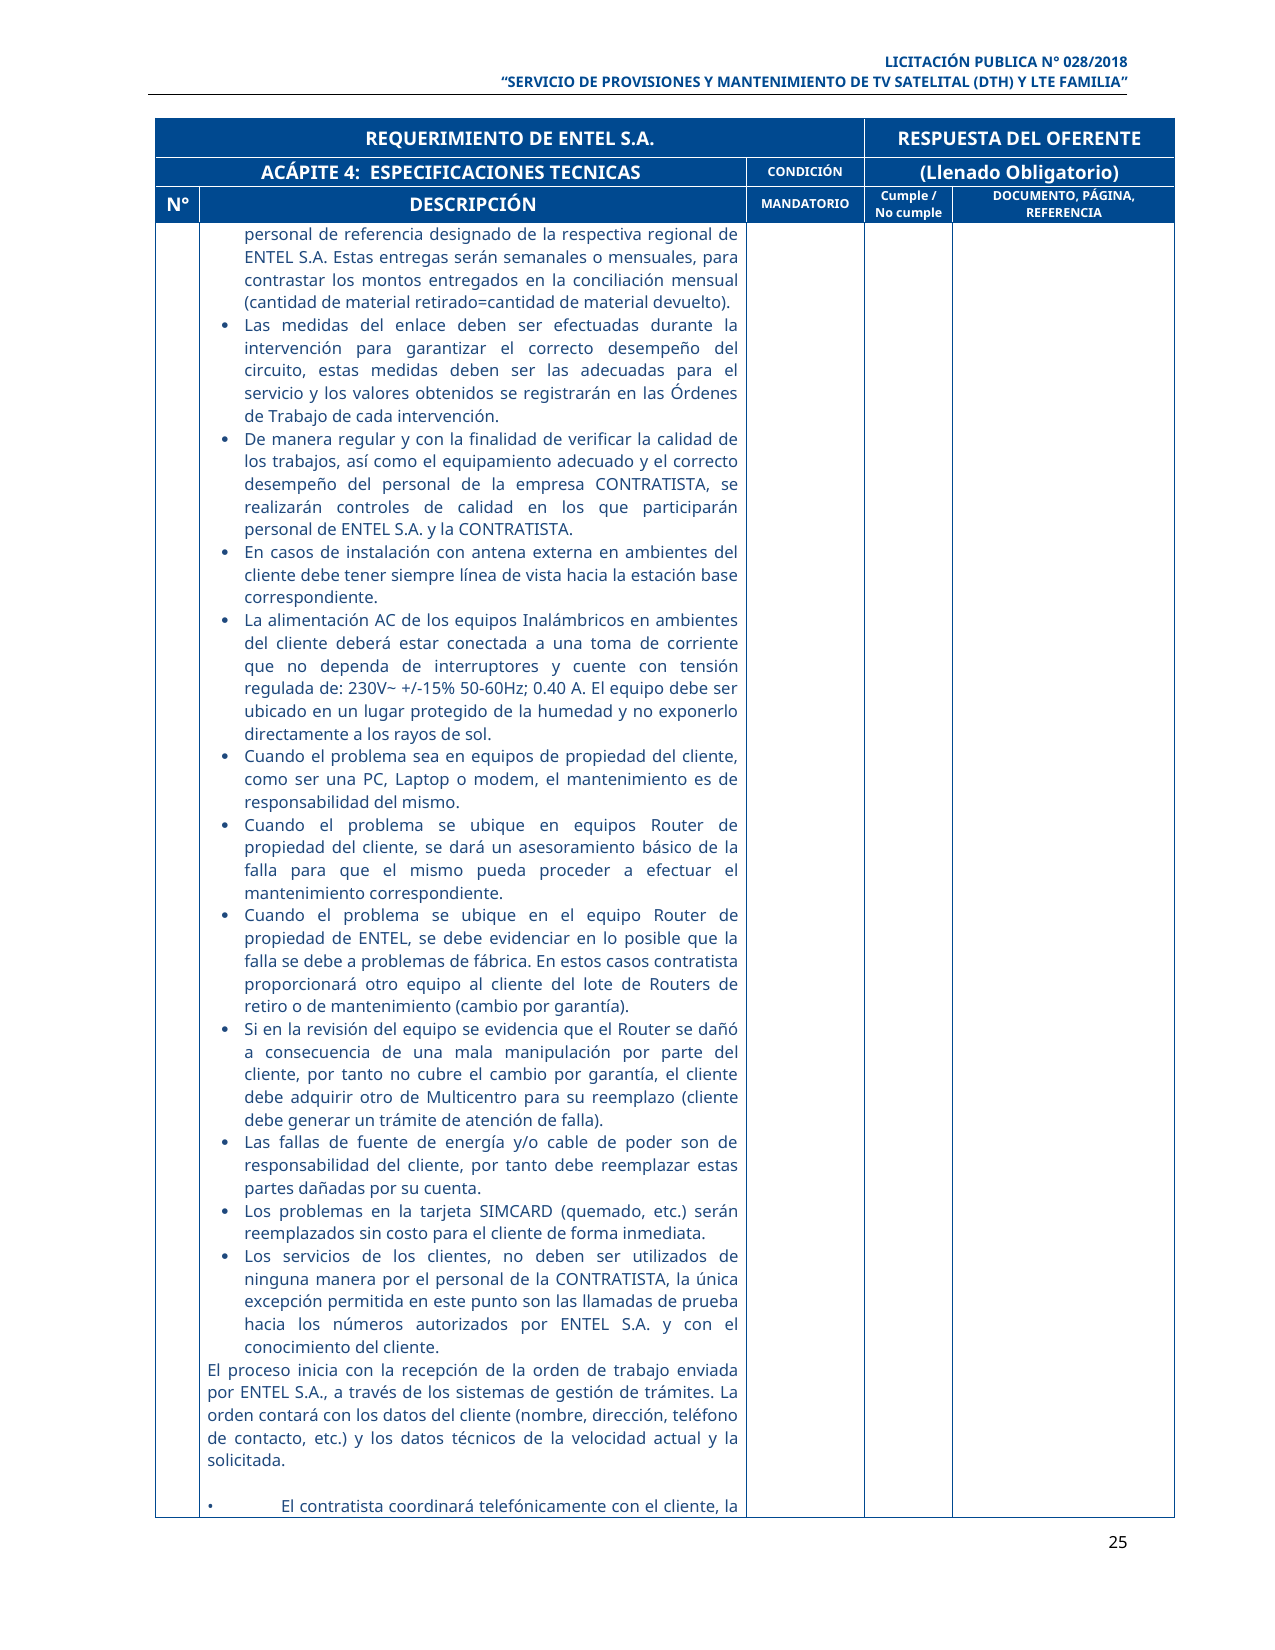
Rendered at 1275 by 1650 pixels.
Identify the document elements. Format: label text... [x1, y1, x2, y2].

table_cell ACÁPITE 4: ESPECIFICACIONES TECNICAS [156, 158, 746, 186]
table_cell N° [156, 187, 199, 222]
table_cell 4 [156, 223, 199, 1517]
table_cell [953, 223, 1174, 1517]
table_cell (Llenado Obligatorio) [865, 158, 1174, 186]
table_cell Cumple / No cumple [865, 187, 952, 222]
table_cell DESCRIPCIÓN [200, 187, 746, 222]
table_cell [747, 223, 864, 1517]
table_header REQUERIMIENTO DE ENTEL S.A. [156, 119, 864, 157]
table_cell CONDICIÓN [747, 158, 864, 186]
table_header RESPUESTA DEL OFERENTE [865, 119, 1174, 157]
table_cell DOCUMENTO, PÁGINA, REFERENCIA [953, 187, 1174, 222]
table_cell MANDATORIO [747, 187, 864, 222]
table_cell [865, 223, 952, 1517]
